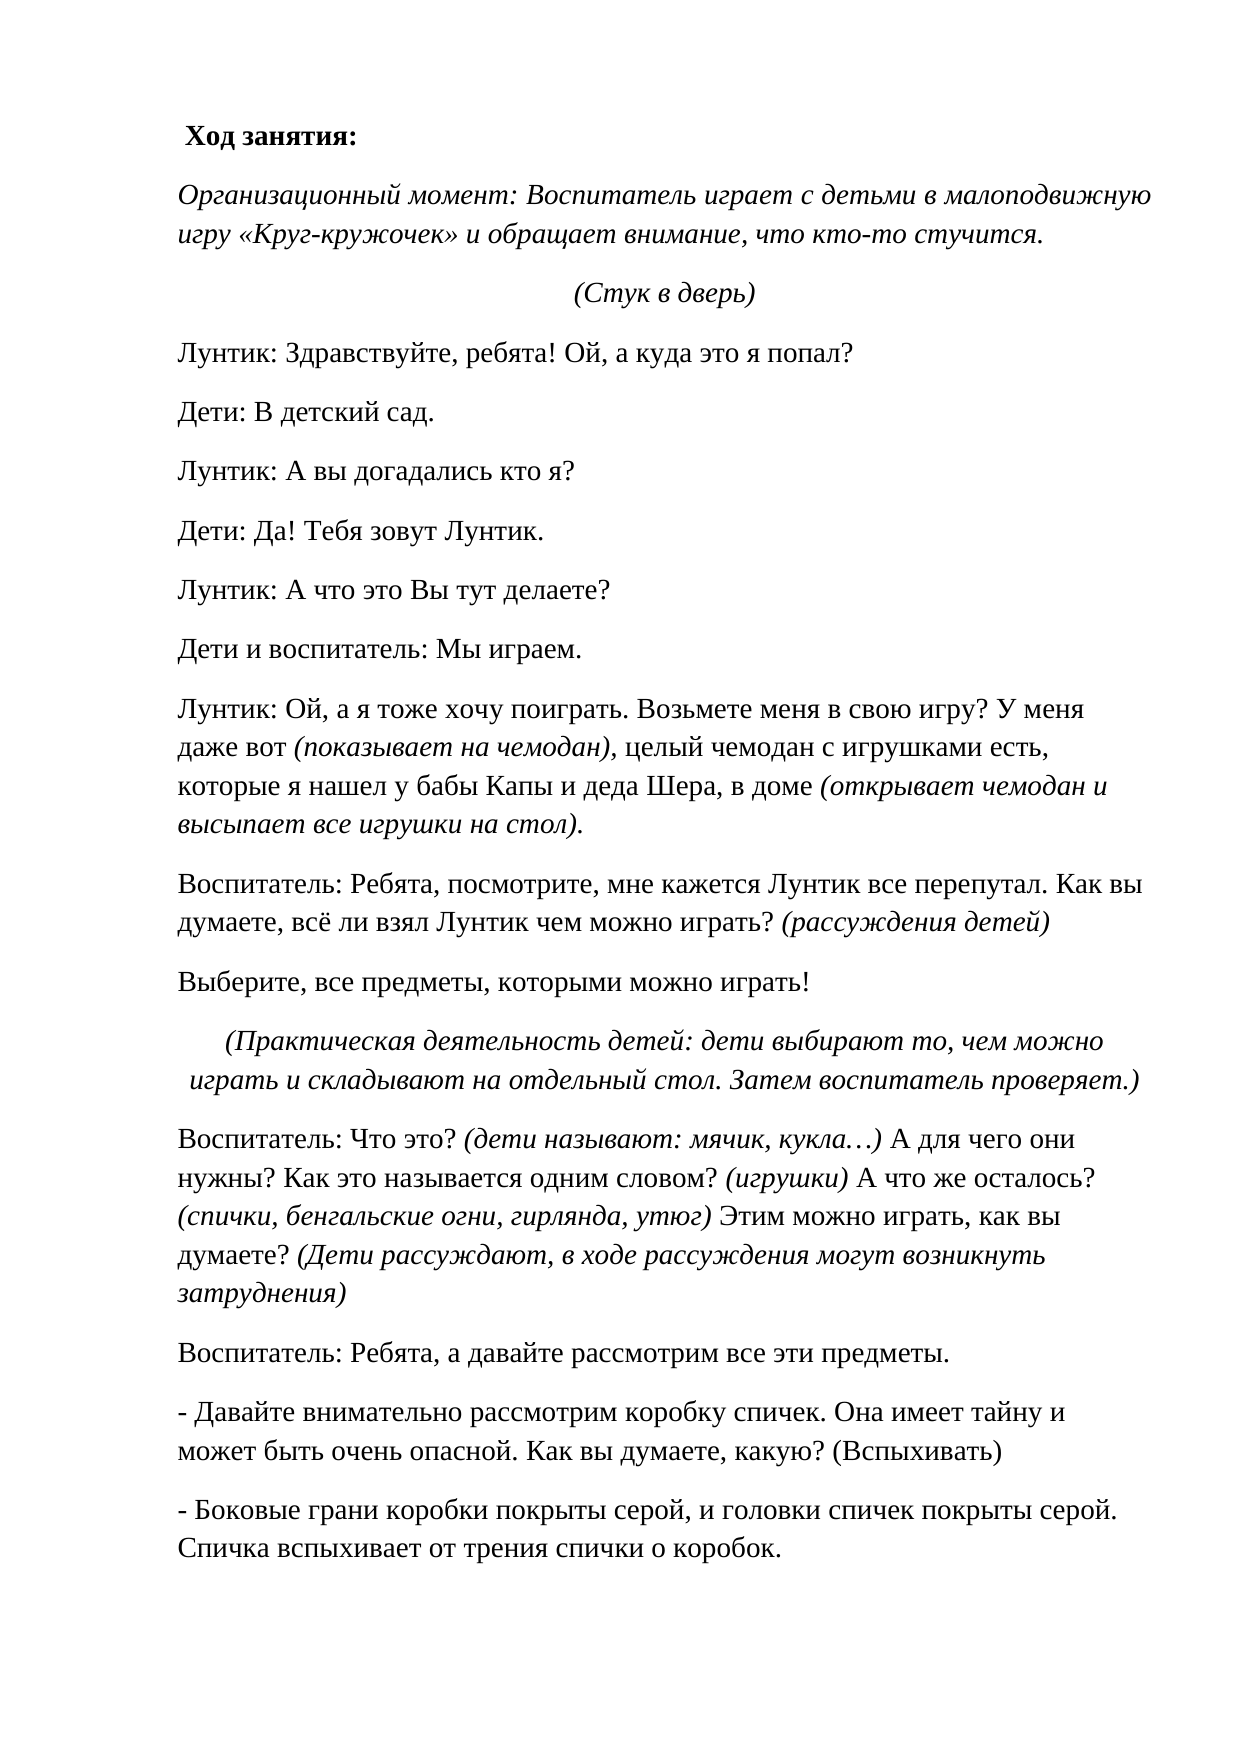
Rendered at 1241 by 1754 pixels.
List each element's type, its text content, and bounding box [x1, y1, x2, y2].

text Воспитатель: Ребята, посмотрите, мне кажется Лунтик все перепутал. Как вы думаете, всё ли взял Лунтик чем можно играть? (рассуждения детей) [177, 866, 1152, 938]
text - Боковые грани коробки покрыты серой, и головки спичек покрыты серой. Спичка вспыхивает от трения спички о коробок. [177, 1492, 1152, 1564]
text (Стук в дверь) [177, 275, 1152, 309]
text (Практическая деятельность детей: дети выбирают то, чем можно играть и складывают на отдельный стол. Затем воспитатель проверяет.) [177, 1023, 1152, 1095]
text Лунтик: А что это Вы тут делаете? [177, 572, 1152, 606]
text Организационный момент: Воспитатель играет с детьми в малоподвижную игру «Круг-кружочек» и обращает внимание, что кто-то стучится. [177, 177, 1152, 249]
text Лунтик: А вы догадались кто я? [177, 453, 1152, 487]
text Дети и воспитатель: Мы играем. [177, 632, 1152, 665]
text Ход занятия: [177, 118, 1152, 152]
text Воспитатель: Ребята, а давайте рассмотрим все эти предметы. [177, 1335, 1152, 1368]
text Лунтик: Ой, а я тоже хочу поиграть. Возьмете меня в свою игру? У меня даже вот (показывает на чемодан), целый чемодан с игрушками есть, которые я нашел у бабы Капы и деда Шера, в доме (открывает чемодан и высыпает все игрушки на стол). [177, 691, 1152, 840]
text - Давайте внимательно рассмотрим коробку спичек. Она имеет тайну и может быть очень опасной. Как вы думаете, какую? (Вспыхивать) [177, 1394, 1152, 1466]
text Дети: В детский сад. [177, 394, 1152, 428]
text Воспитатель: Что это? (дети называют: мячик, кукла…) А для чего они нужны? Как это называется одним словом? (игрушки) А что же осталось? (спички, бенгальские огни, гирлянда, утюг) Этим можно играть, как вы думаете? (Дети рассуждают, в ходе рассуждения могут возникнуть затруднения) [177, 1121, 1152, 1309]
text Выберите, все предметы, которыми можно играть! [177, 964, 1152, 997]
text Дети: Да! Тебя зовут Лунтик. [177, 513, 1152, 546]
text Лунтик: Здравствуйте, ребята! Ой, а куда это я попал? [177, 335, 1152, 368]
